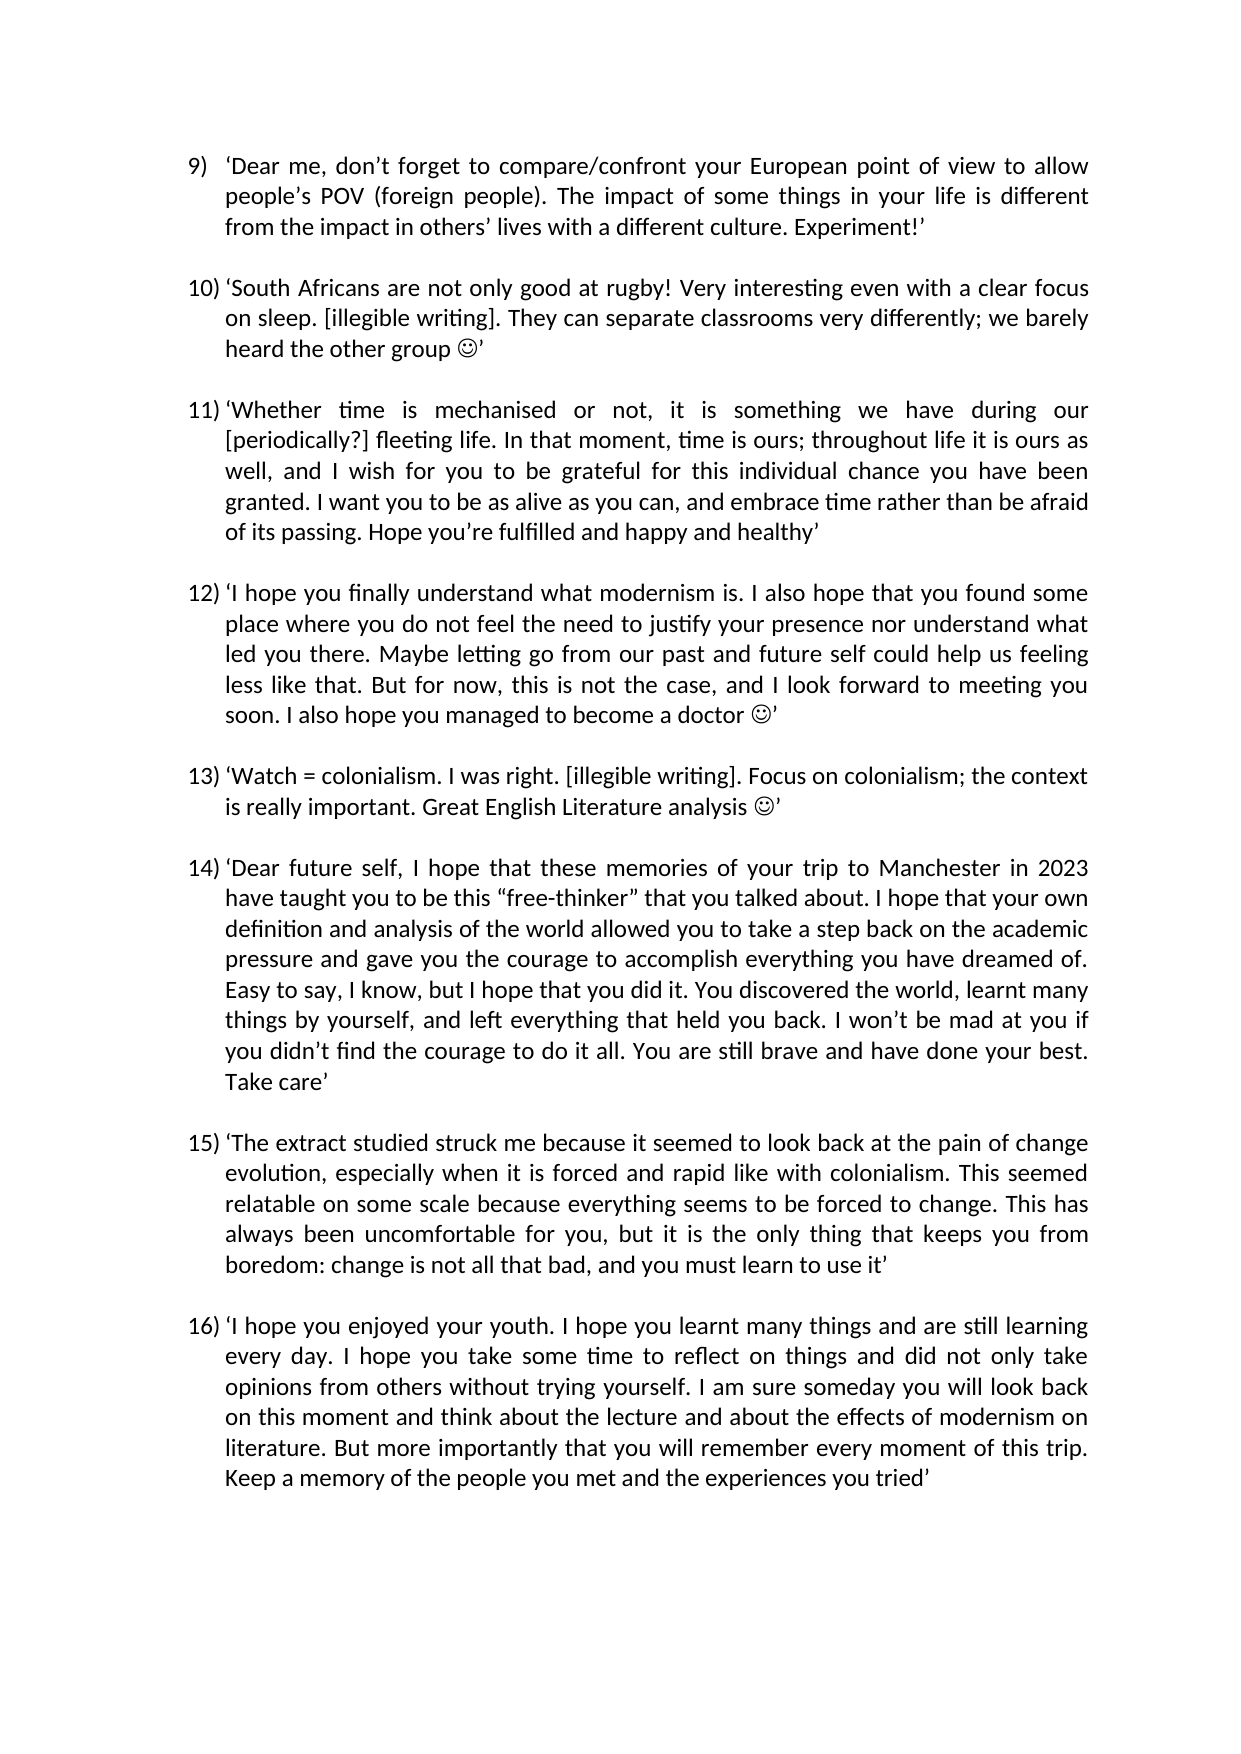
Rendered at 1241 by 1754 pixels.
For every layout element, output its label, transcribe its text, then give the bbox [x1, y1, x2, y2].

list ‘Dear me, don’t forget to compare/confront your European point of view to allow people’s POV (foreign people). The impact of some things in your life is different from the impact in others’ lives with a different culture. Experiment!’ [187, 150, 1090, 242]
list ‘South Africans are not only good at rugby! Very interesting even with a clear focus on sleep. [illegible writing]. They can separate classrooms very differently; we barely heard the other group ’ [187, 272, 1090, 364]
list ‘The extract studied struck me because it seemed to look back at the pain of change evolution, especially when it is forced and rapid like with colonialism. This seemed relatable on some scale because everything seems to be forced to change. This has always been uncomfortable for you, but it is the only thing that keeps you from boredom: change is not all that bad, and you must learn to use it’ [187, 1127, 1090, 1279]
list ‘Watch = colonialism. I was right. [illegible writing]. Focus on colonialism; the context is really important. Great English Literature analysis ’ [187, 760, 1090, 821]
list ‘I hope you finally understand what modernism is. I also hope that you found some place where you do not feel the need to justify your presence nor understand what led you there. Maybe letting go from our past and future self could help us feeling less like that. But for now, this is not the case, and I look forward to meeting you soon. I also hope you managed to become a doctor ’ [187, 577, 1090, 730]
list ‘Whether time is mechanised or not, it is something we have during our [periodically?] fleeting life. In that moment, time is ours; throughout life it is ours as well, and I wish for you to be grateful for this individual chance you have been granted. I want you to be as alive as you can, and embrace time rather than be afraid of its passing. Hope you’re fulfilled and happy and healthy’ [187, 394, 1090, 547]
list ‘Dear future self, I hope that these memories of your trip to Manchester in 2023 have taught you to be this “free-thinker” that you talked about. I hope that your own definition and analysis of the world allowed you to take a step back on the academic pressure and gave you the courage to accomplish everything you have dreamed of. Easy to say, I know, but I hope that you did it. You discovered the world, learnt many things by yourself, and left everything that held you back. I won’t be mad at you if you didn’t find the courage to do it all. You are still brave and have done your best. Take care’ [187, 852, 1090, 1096]
list ‘I hope you enjoyed your youth. I hope you learnt many things and are still learning every day. I hope you take some time to reflect on things and did not only take opinions from others without trying yourself. I am sure someday you will look back on this moment and think about the lecture and about the effects of modernism on literature. But more importantly that you will remember every moment of this trip. Keep a memory of the people you met and the experiences you tried’ [187, 1310, 1090, 1493]
